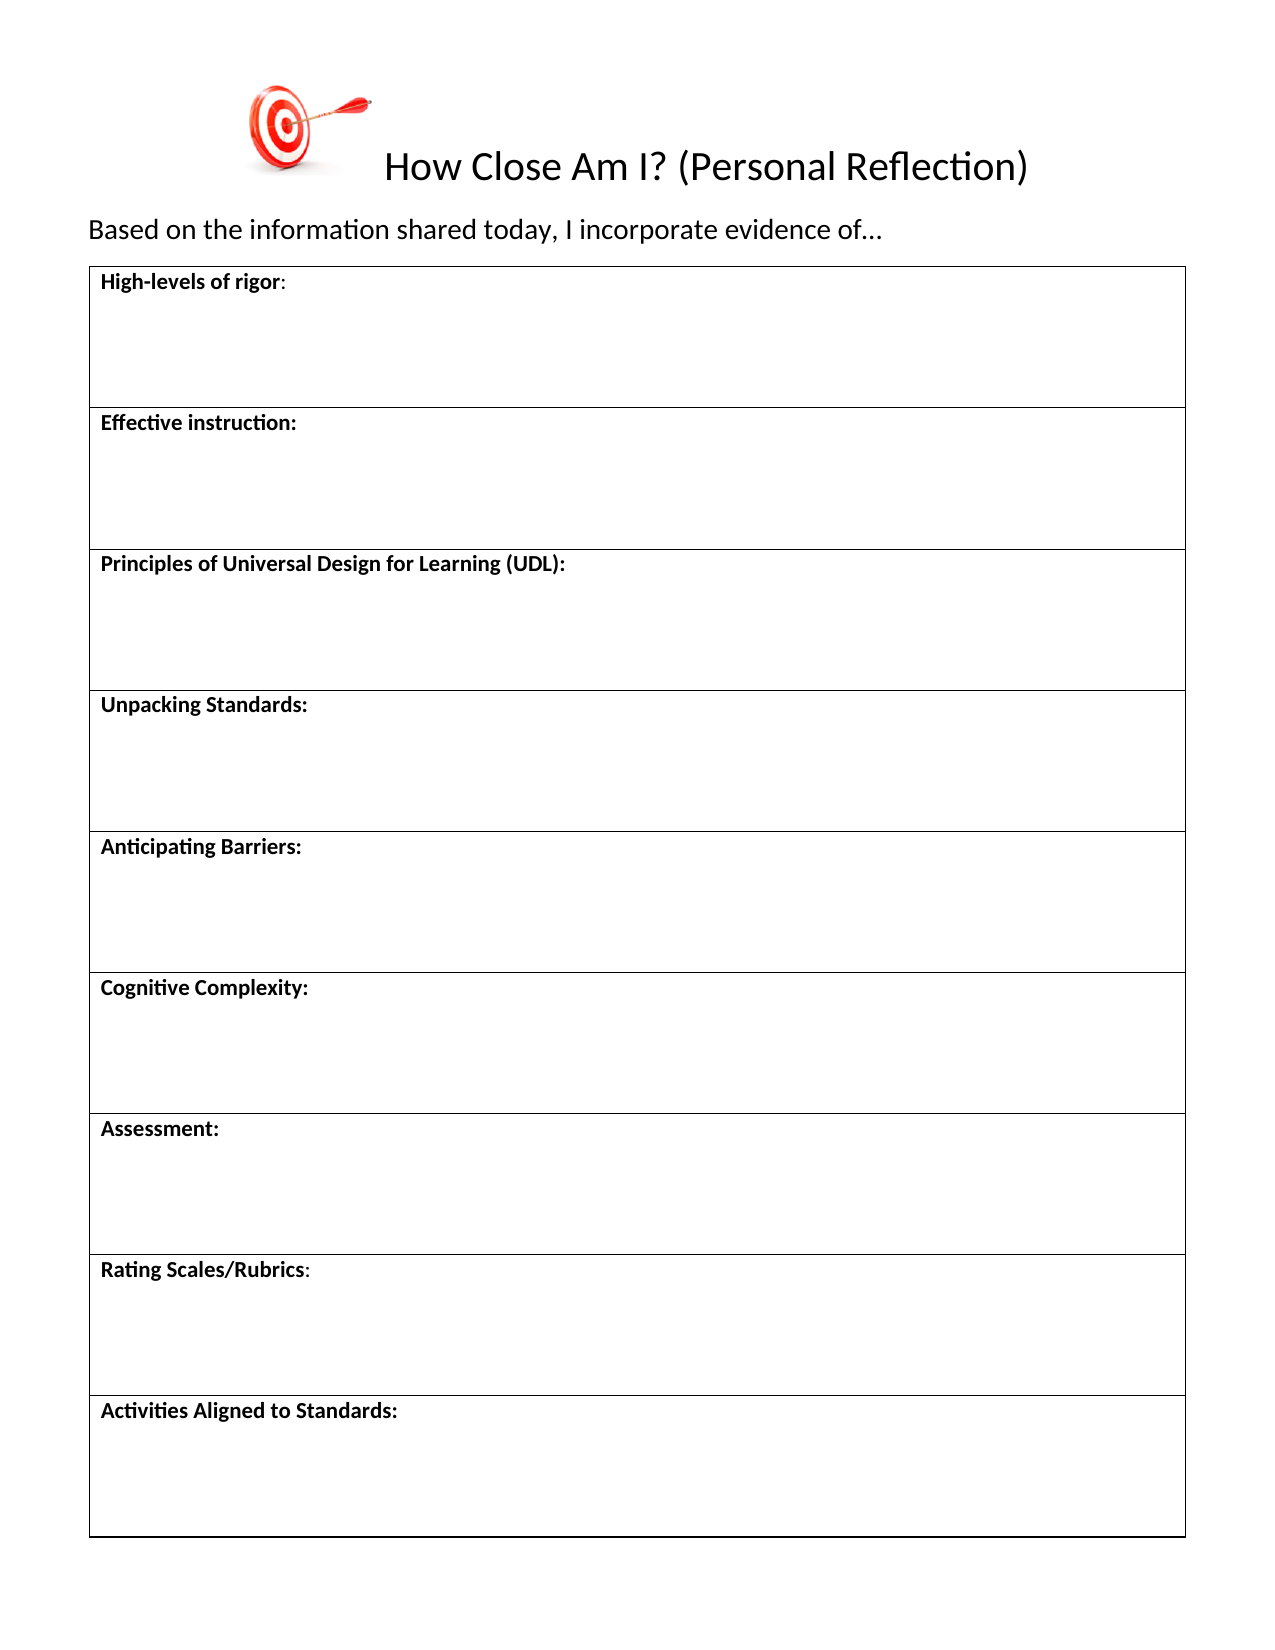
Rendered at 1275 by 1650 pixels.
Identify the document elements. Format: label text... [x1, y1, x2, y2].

text How Close Am I? (Personal Reflection) [75, 75, 1200, 190]
table_cell Rating Scales/Rubrics: [90, 1255, 1185, 1395]
text Based on the information shared today, I incorporate evidence of… [75, 211, 1200, 247]
picture [245, 75, 385, 180]
table_cell Activities Aligned to Standards: [90, 1396, 1185, 1536]
table_cell Anticipating Barriers: [90, 832, 1185, 972]
table_cell Assessment: [90, 1114, 1185, 1254]
table_header High-levels of rigor: [90, 267, 1185, 407]
table_cell Principles of Universal Design for Learning (UDL): [90, 550, 1185, 689]
table_cell Cognitive Complexity: [90, 973, 1185, 1113]
table_cell Unpacking Standards: [90, 691, 1185, 831]
table_cell Effective instruction: [90, 408, 1185, 548]
